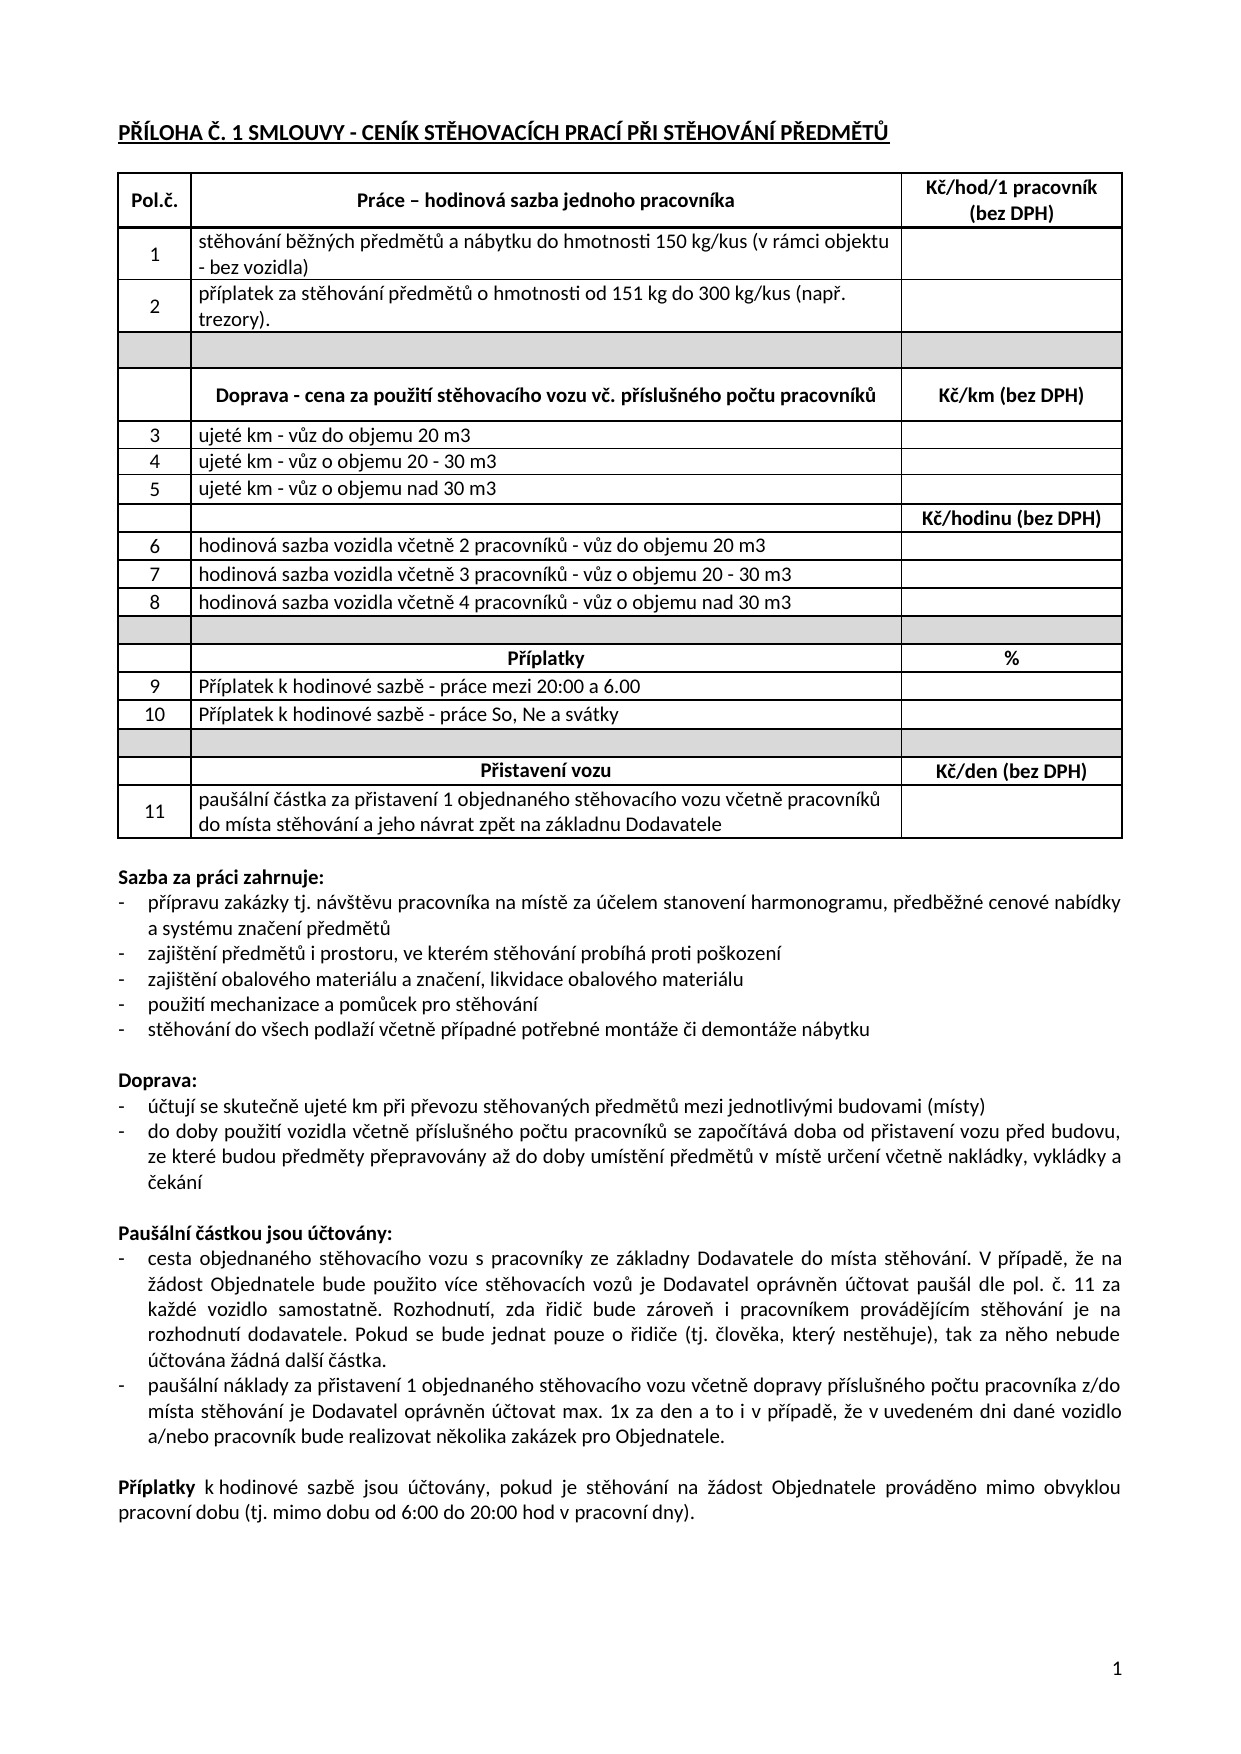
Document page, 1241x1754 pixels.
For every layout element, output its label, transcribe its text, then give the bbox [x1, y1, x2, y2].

table_cell [902, 617, 1121, 643]
text Paušální částkou jsou účtovány: [118, 1220, 1122, 1245]
table_cell 1 [119, 229, 190, 279]
table_cell 2 [119, 280, 190, 331]
table_cell [119, 758, 190, 784]
table_cell [902, 229, 1121, 279]
title příloha č. 1 smlouvy - ceník stěhovacích prací při stěhování předmětů [118, 118, 1122, 146]
table_cell paušální částka za přistavení 1 objednaného stěhovacího vozu včetně pracovníků do místa stěhování a jeho návrat zpět na základnu Dodavatele [192, 786, 901, 837]
table_cell [902, 673, 1121, 699]
table_header Kč/hod/1 pracovník (bez DPH) [902, 174, 1121, 226]
table_cell stěhování běžných předmětů a nábytku do hmotnosti 150 kg/kus (v rámci objektu - bez vozidla) [192, 229, 901, 279]
text Sazba za práci zahrnuje: [118, 864, 1122, 889]
table_cell [192, 730, 901, 756]
table_cell [119, 505, 190, 531]
table_cell hodinová sazba vozidla včetně 2 pracovníků - vůz do objemu 20 m3 [192, 533, 901, 559]
table_header Pol.č. [119, 174, 190, 226]
table_cell [902, 422, 1121, 448]
table_cell Kč/km (bez DPH) [902, 369, 1121, 420]
table_cell 9 [119, 673, 190, 699]
table_cell ujeté km - vůz do objemu 20 m3 [192, 422, 901, 448]
table_cell [119, 730, 190, 756]
table_cell % [902, 645, 1121, 671]
table_cell hodinová sazba vozidla včetně 4 pracovníků - vůz o objemu nad 30 m3 [192, 589, 901, 615]
table_cell [902, 701, 1121, 727]
table_cell 5 [119, 475, 190, 502]
list do doby použití vozidla včetně příslušného počtu pracovníků se započítává doba od přistavení vozu před budovu, ze které budou předměty přepravovány až do doby umístění předmětů v místě určení včetně nakládky, vykládky a čekání [118, 1118, 1122, 1194]
table_cell [902, 475, 1121, 502]
table_header Práce – hodinová sazba jednoho pracovníka [192, 174, 901, 226]
table_cell 8 [119, 589, 190, 615]
table_cell [902, 589, 1121, 615]
list paušální náklady za přistavení 1 objednaného stěhovacího vozu včetně dopravy příslušného počtu pracovníka z/do místa stěhování je Dodavatel oprávněn účtovat max. 1x za den a to i v případě, že v uvedeném dni dané vozidlo a/nebo pracovník bude realizovat několika zakázek pro Objednatele. [118, 1372, 1122, 1449]
table_cell Příplatek k hodinové sazbě - práce So, Ne a svátky [192, 701, 901, 727]
table_cell Příplatek k hodinové sazbě - práce mezi 20:00 a 6.00 [192, 673, 901, 699]
list cesta objednaného stěhovacího vozu s pracovníky ze základny Dodavatele do místa stěhování. V případě, že na žádost Objednatele bude použito více stěhovacích vozů je Dodavatel oprávněn účtovat paušál dle pol. č. 11 za každé vozidlo samostatně. Rozhodnutí, zda řidič bude zároveň i pracovníkem provádějícím stěhování je na rozhodnutí dodavatele. Pokud se bude jednat pouze o řidiče (tj. člověka, který nestěhuje), tak za něho nebude účtována žádná další částka. [118, 1245, 1122, 1372]
table_cell [902, 730, 1121, 756]
table_cell 6 [119, 533, 190, 559]
table_cell [902, 333, 1121, 367]
table_cell ujeté km - vůz o objemu nad 30 m3 [192, 475, 901, 502]
table_cell hodinová sazba vozidla včetně 3 pracovníků - vůz o objemu 20 - 30 m3 [192, 561, 901, 587]
list zajištění obalového materiálu a značení, likvidace obalového materiálu [118, 966, 1122, 991]
table_cell Příplatky [192, 645, 901, 671]
text Doprava: [118, 1067, 1122, 1093]
list přípravu zakázky tj. návštěvu pracovníka na místě za účelem stanovení harmonogramu, předběžné cenové nabídky a systému značení předmětů [118, 889, 1122, 940]
table_cell ujeté km - vůz o objemu 20 - 30 m3 [192, 449, 901, 474]
table_cell [902, 786, 1121, 837]
table_cell [192, 333, 901, 367]
table_cell Kč/hodinu (bez DPH) [902, 505, 1121, 531]
table_cell 10 [119, 701, 190, 727]
table_cell [902, 533, 1121, 559]
text Příplatky k hodinové sazbě jsou účtovány, pokud je stěhování na žádost Objednatele prováděno mimo obvyklou pracovní dobu (tj. mimo dobu od 6:00 do 20:00 hod v pracovní dny). [118, 1474, 1122, 1525]
table_cell [119, 645, 190, 671]
table_cell 3 [119, 422, 190, 448]
list stěhování do všech podlaží včetně případné potřebné montáže či demontáže nábytku [118, 1017, 1122, 1042]
list účtují se skutečně ujeté km při převozu stěhovaných předmětů mezi jednotlivými budovami (místy) [118, 1093, 1122, 1118]
table_cell Kč/den (bez DPH) [902, 758, 1121, 784]
table_cell [119, 333, 190, 367]
table_cell příplatek za stěhování předmětů o hmotnosti od 151 kg do 300 kg/kus (např. trezory). [192, 280, 901, 331]
table_cell 4 [119, 449, 190, 474]
table_cell Přistavení vozu [192, 758, 901, 784]
table_cell [902, 561, 1121, 587]
table_cell [192, 505, 901, 531]
table_cell Doprava - cena za použití stěhovacího vozu vč. příslušného počtu pracovníků [192, 369, 901, 420]
table_cell [902, 280, 1121, 331]
table_cell [119, 617, 190, 643]
list zajištění předmětů i prostoru, ve kterém stěhování probíhá proti poškození [118, 940, 1122, 966]
table_cell [902, 449, 1121, 474]
table_cell 11 [119, 786, 190, 837]
list použití mechanizace a pomůcek pro stěhování [118, 991, 1122, 1017]
table_cell 7 [119, 561, 190, 587]
table_cell [192, 617, 901, 643]
table_cell [119, 369, 190, 420]
